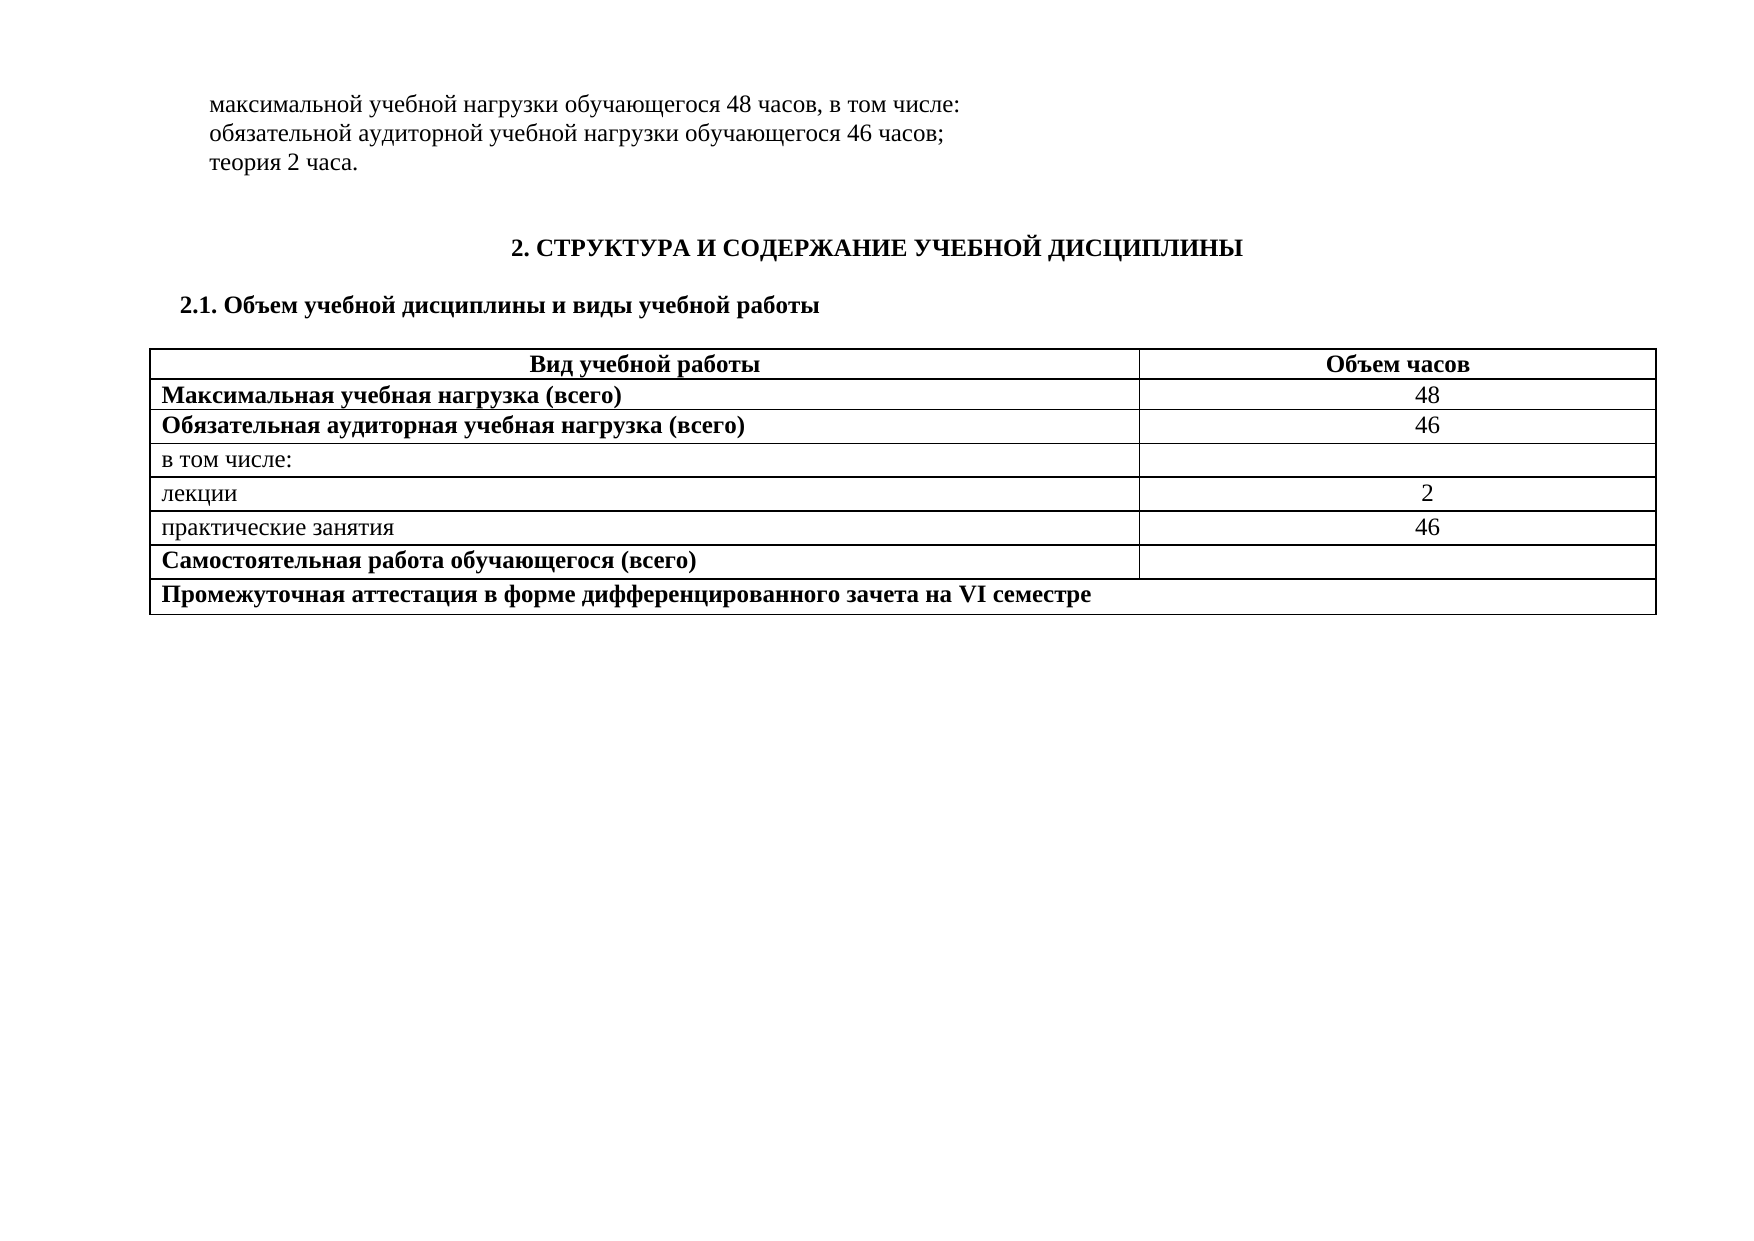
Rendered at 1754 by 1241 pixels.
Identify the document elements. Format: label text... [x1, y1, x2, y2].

table_cell Максимальная учебная нагрузка (всего) [151, 380, 1139, 408]
table_header Объем часов [1140, 350, 1655, 378]
table_cell [1140, 546, 1655, 578]
table_cell 46 [1140, 512, 1655, 544]
text обязательной аудиторной учебной нагрузки обучающегося 46 часов; [150, 118, 1648, 147]
text максимальной учебной нагрузки обучающегося 48 часов, в том числе: [150, 89, 1648, 118]
table_cell Обязательная аудиторная учебная нагрузка (всего) [151, 410, 1139, 442]
table_cell практические занятия [151, 512, 1139, 544]
table_cell Самостоятельная работа обучающегося (всего) [151, 546, 1139, 578]
table_cell лекции [151, 478, 1139, 510]
table_cell 2 [1140, 478, 1655, 510]
text 2.1. Объем учебной дисциплины и виды учебной работы [150, 290, 1604, 319]
text 2. СТРУКТУРА И СОДЕРЖАНИЕ УЧЕБНОЙ ДИСЦИПЛИНЫ [150, 233, 1604, 262]
text теория 2 часа. [150, 147, 1648, 175]
table_cell Промежуточная аттестация в форме дифференцированного зачета на VI семестре [151, 580, 1655, 613]
table_cell 46 [1140, 410, 1655, 442]
table_cell 48 [1140, 380, 1655, 408]
table_cell в том числе: [151, 444, 1139, 476]
table_cell [1140, 444, 1655, 476]
table_header Вид учебной работы [151, 350, 1139, 378]
